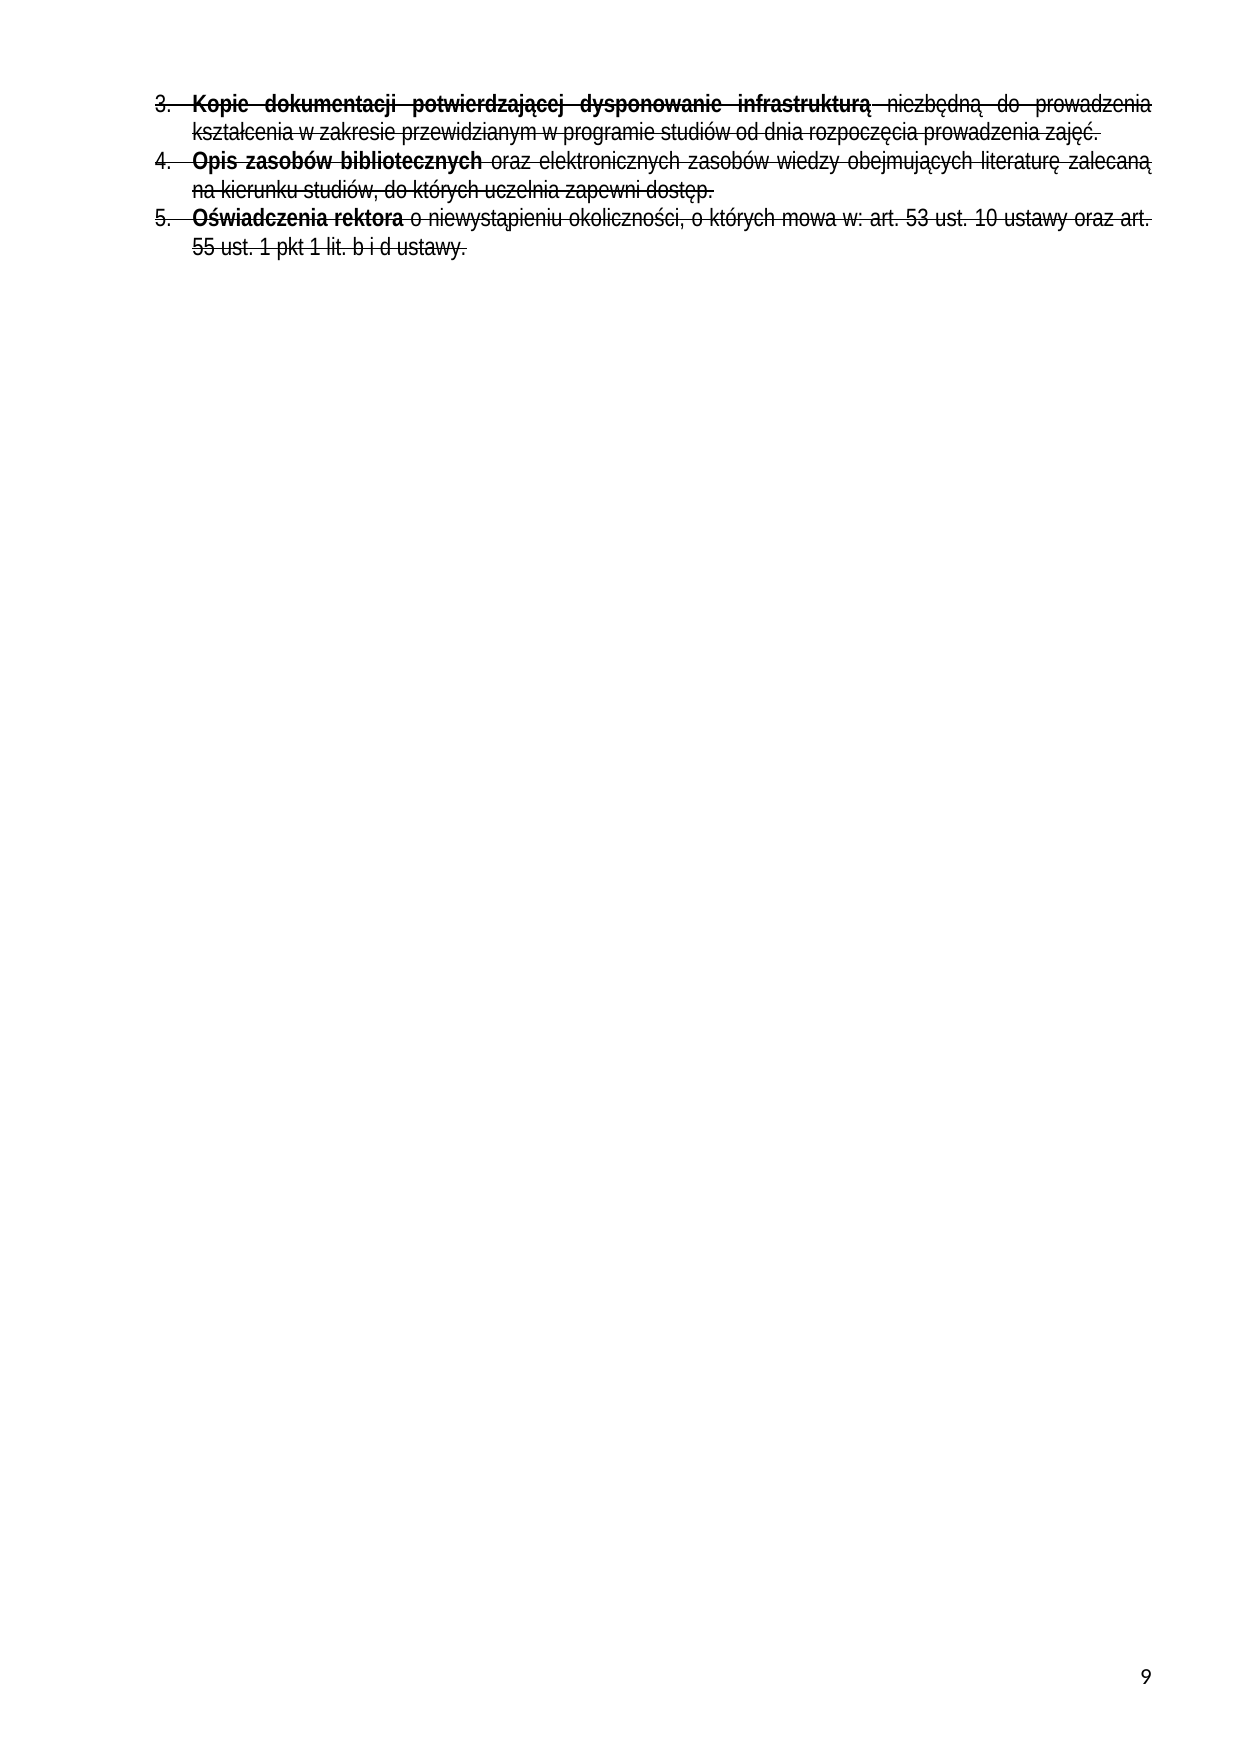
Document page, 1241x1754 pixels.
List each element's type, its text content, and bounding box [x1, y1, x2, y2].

list Kopie dokumentacji potwierdzającej dysponowanie infrastrukturą niezbędną do prowadzenia kształcenia w zakresie przewidzianym w programie studiów od dnia rozpoczęcia prowadzenia zajęć. [154, 105, 1152, 146]
list Oświadczenia rektora o niewystąpieniu okoliczności, o których mowa w: art. 53 ust. 10 ustawy oraz art. 55 ust. 1 pkt 1 lit. b i d ustawy. [154, 220, 1152, 261]
list Kopie dokumentacji potwierdzającej dysponowanie infrastrukturą niezbędną do prowadzenia kształcenia w zakresie przewidzianym w programie studiów od dnia rozpoczęcia prowadzenia zajęć. [154, 89, 1152, 104]
list Opis zasobów bibliotecznych oraz elektronicznych zasobów wiedzy obejmujących literaturę zalecaną na kierunku studiów, do których uczelnia zapewni dostęp. [154, 163, 1152, 203]
list Opis zasobów bibliotecznych oraz elektronicznych zasobów wiedzy obejmujących literaturę zalecaną na kierunku studiów, do których uczelnia zapewni dostęp. [154, 146, 1152, 162]
list Oświadczenia rektora o niewystąpieniu okoliczności, o których mowa w: art. 53 ust. 10 ustawy oraz art. 55 ust. 1 pkt 1 lit. b i d ustawy. [154, 203, 1152, 219]
